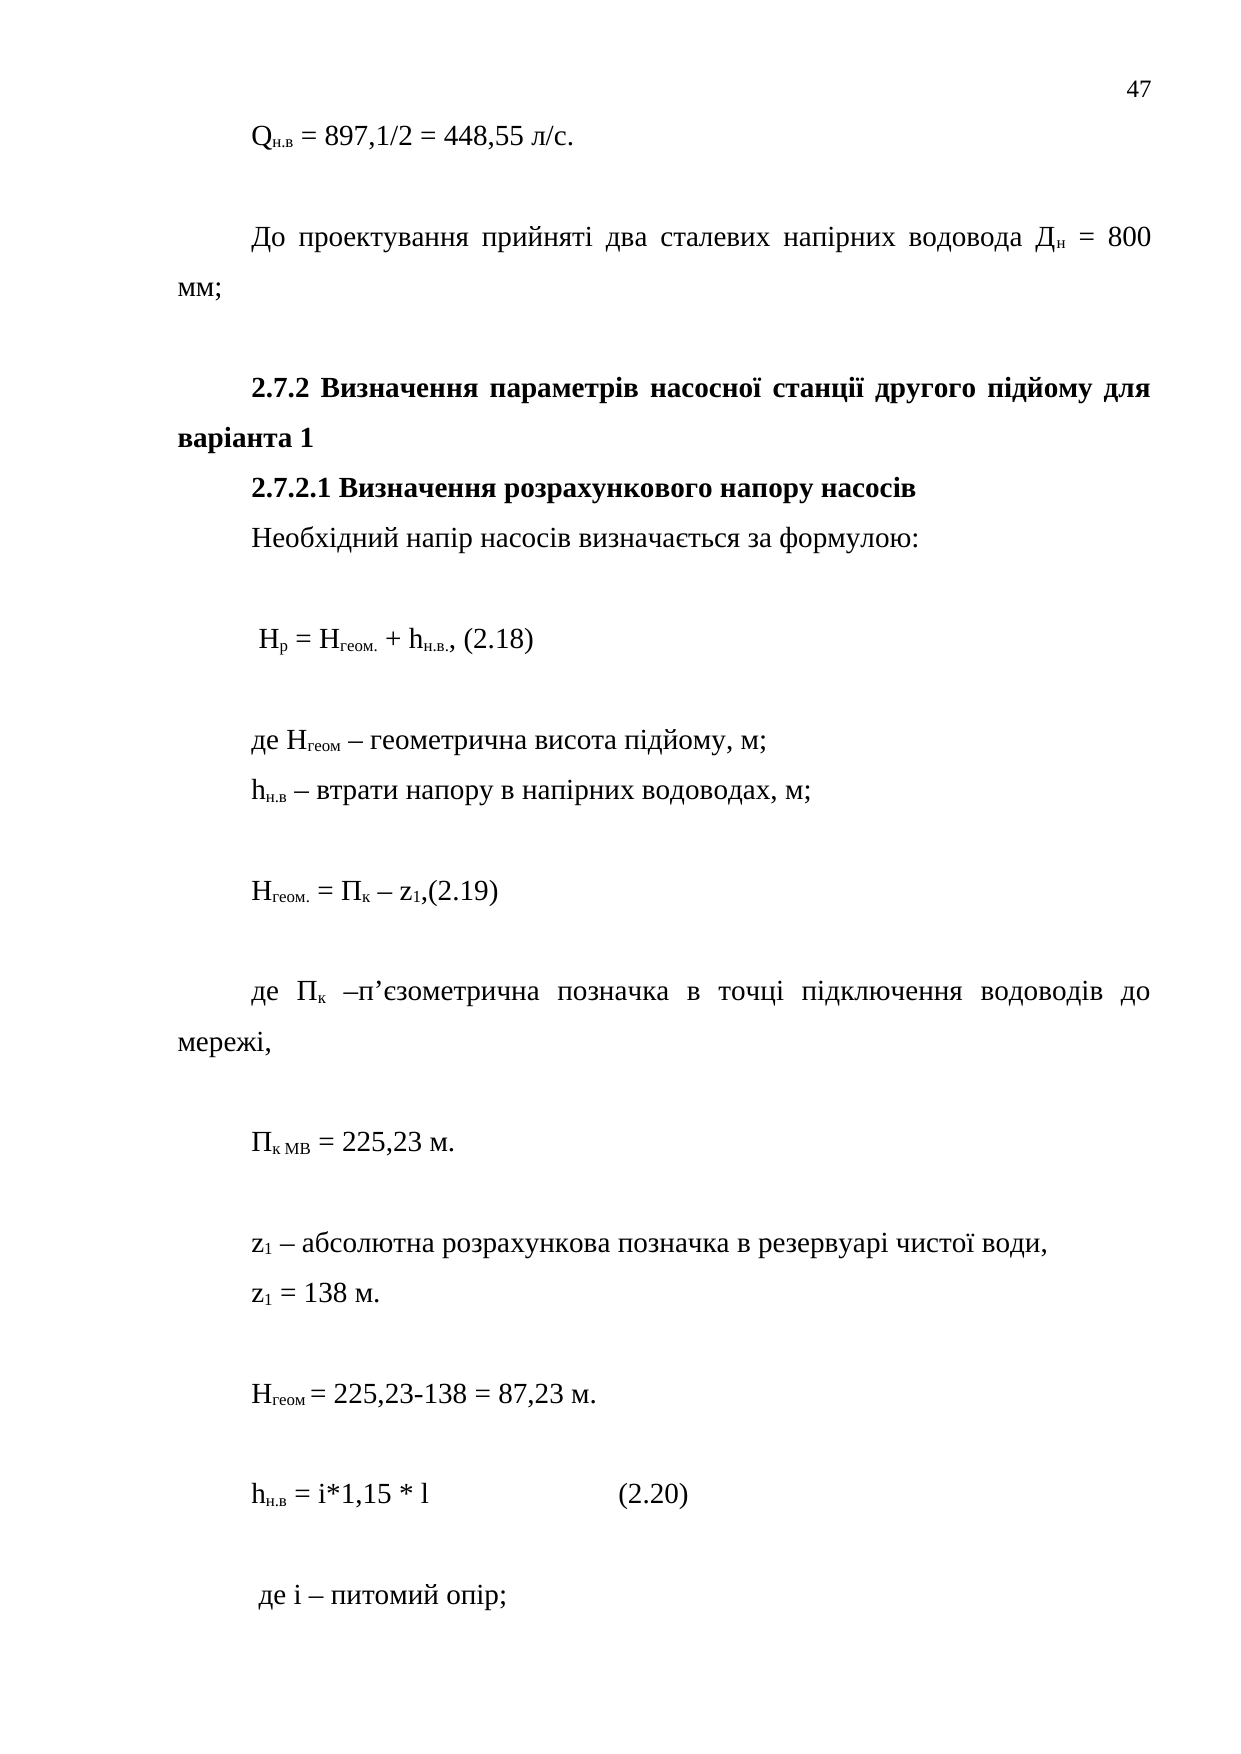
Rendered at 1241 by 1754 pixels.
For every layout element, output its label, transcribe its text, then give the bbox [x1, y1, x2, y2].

text 2.7.2 Визначення параметрів насосної станції другого підйому для варіанта 1 [177, 370, 1152, 453]
text Пк МВ = . [177, 1124, 1152, 1158]
text Hгеом. = Пк – z1,(2.19) [177, 873, 1152, 906]
text hн.в = і*1,15 * l (2.20) [177, 1477, 1152, 1510]
text де і – питомий опір; [177, 1577, 1152, 1611]
text Hгеом = 225,23-138 = . [177, 1376, 1152, 1409]
text Hр = Hгеом. + hн.в., (2.18) [177, 621, 1152, 655]
text hн.в – втрати напору в напірних водоводах, м; [177, 772, 1152, 806]
text z1 = . [177, 1275, 1152, 1309]
text де Пк –п’єзометрична позначка в точці підключення водоводів до мережі, [177, 973, 1152, 1057]
text 2.7.2.1 Визначення розрахункового напору насосів [177, 470, 1152, 504]
text До проектування прийняті два сталевих напірних водовода Дн = ; [177, 219, 1152, 303]
text де Hгеом – геометрична висота підйому, м; [177, 722, 1152, 755]
text Необхідний напір насосів визначається за формулою: [177, 521, 1152, 554]
text z1 – абсолютна розрахункова позначка в резервуарі чистої води, [177, 1225, 1152, 1258]
text Qн.в = 897,1/2 = 448,55 л/с. [177, 118, 1152, 152]
